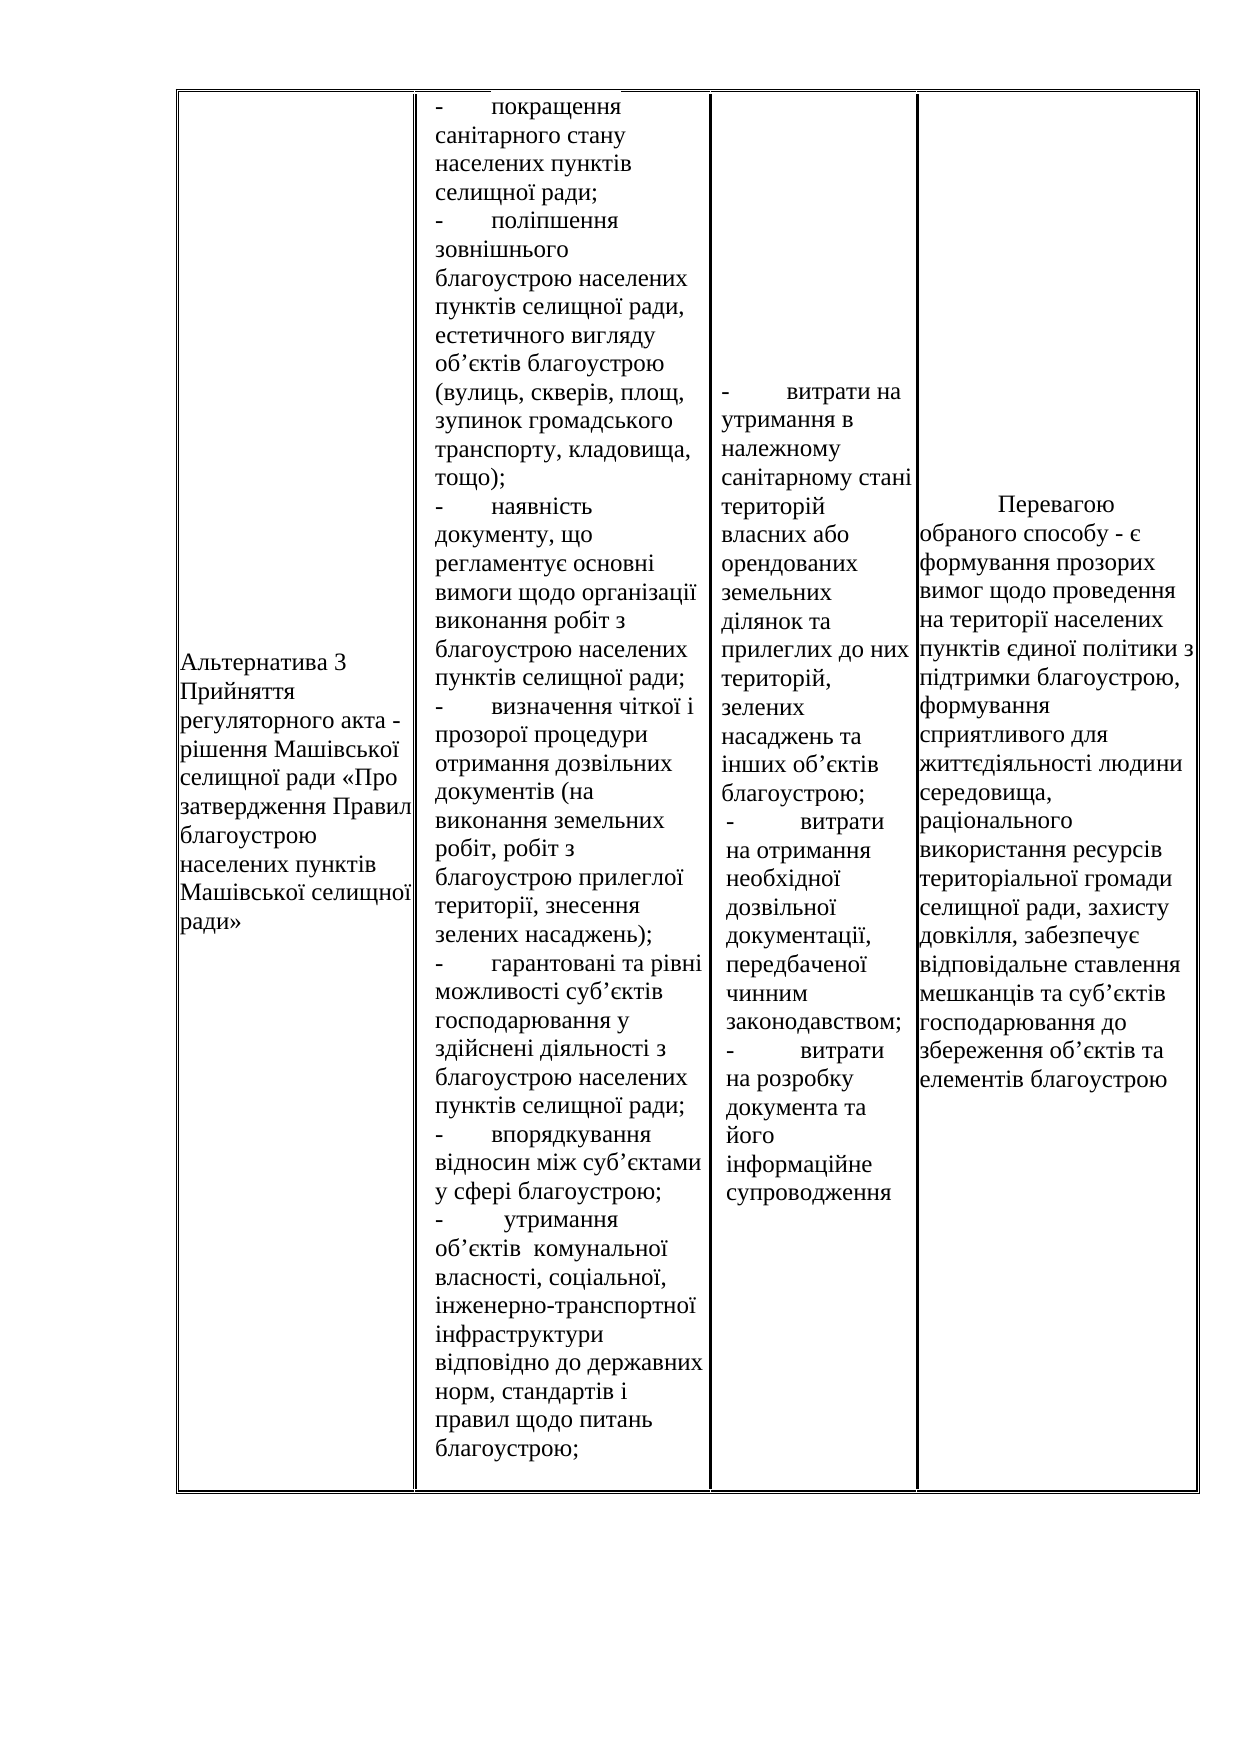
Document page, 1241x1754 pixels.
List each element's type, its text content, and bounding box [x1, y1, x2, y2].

table_cell Альтернатива 3 Прийняття регуляторного акта - рішення Машівської селищної ради «Про затвердження Правил благоустрою населених пунктів Машівської селищної ради» [177, 90, 415, 1490]
table_cell Перевагою обраного способу - є формування прозорих вимог щодо проведення на території населених пунктів єдиної політики з підтримки благоустрою, формування сприятливого для життєдіяльності людини середовища, раціонального використання ресурсів територіальної громади селищної ради, захисту довкілля, забезпечує відповідальне ставлення мешканців та суб’єктів господарювання до збереження об’єктів та елементів благоустрою [917, 92, 1196, 1490]
table_cell покращення санітарного стану населених пунктів селищної ради; поліпшення зовнішнього благоустрою населених пунктів селищної ради, естетичного вигляду об’єктів благоустрою (вулиць, скверів, площ, зупинок громадського транспорту, кладовища, тощо); наявність документу, що регламентує основні вимоги щодо організації виконання робіт з благоустрою населених пунктів селищної ради; визначення чіткої і прозорої процедури отримання дозвільних документів (на виконання земельних робіт, робіт з благоустрою прилеглої території, знесення зелених насаджень); гарантовані та рівні можливості суб’єктів господарювання у здійснені діяльності з благоустрою населених пунктів селищної ради; впорядкування відносин між суб’єктами у сфері благоустрою; утримання об’єктів комунальної власності, соціальної, інженерно-транспортної інфраструктури відповідно до державних норм, стандартів і правил щодо питань благоустрою; [415, 92, 710, 1490]
table_cell витрати на утримання в належному санітарному стані територій власних або орендованих земельних ділянок та прилеглих до них територій, зелених насаджень та інших об’єктів благоустрою; витрати на отримання необхідної дозвільної документації, передбаченої чинним законодавством; витрати на розробку документа та його інформаційне супроводження [710, 90, 917, 1490]
